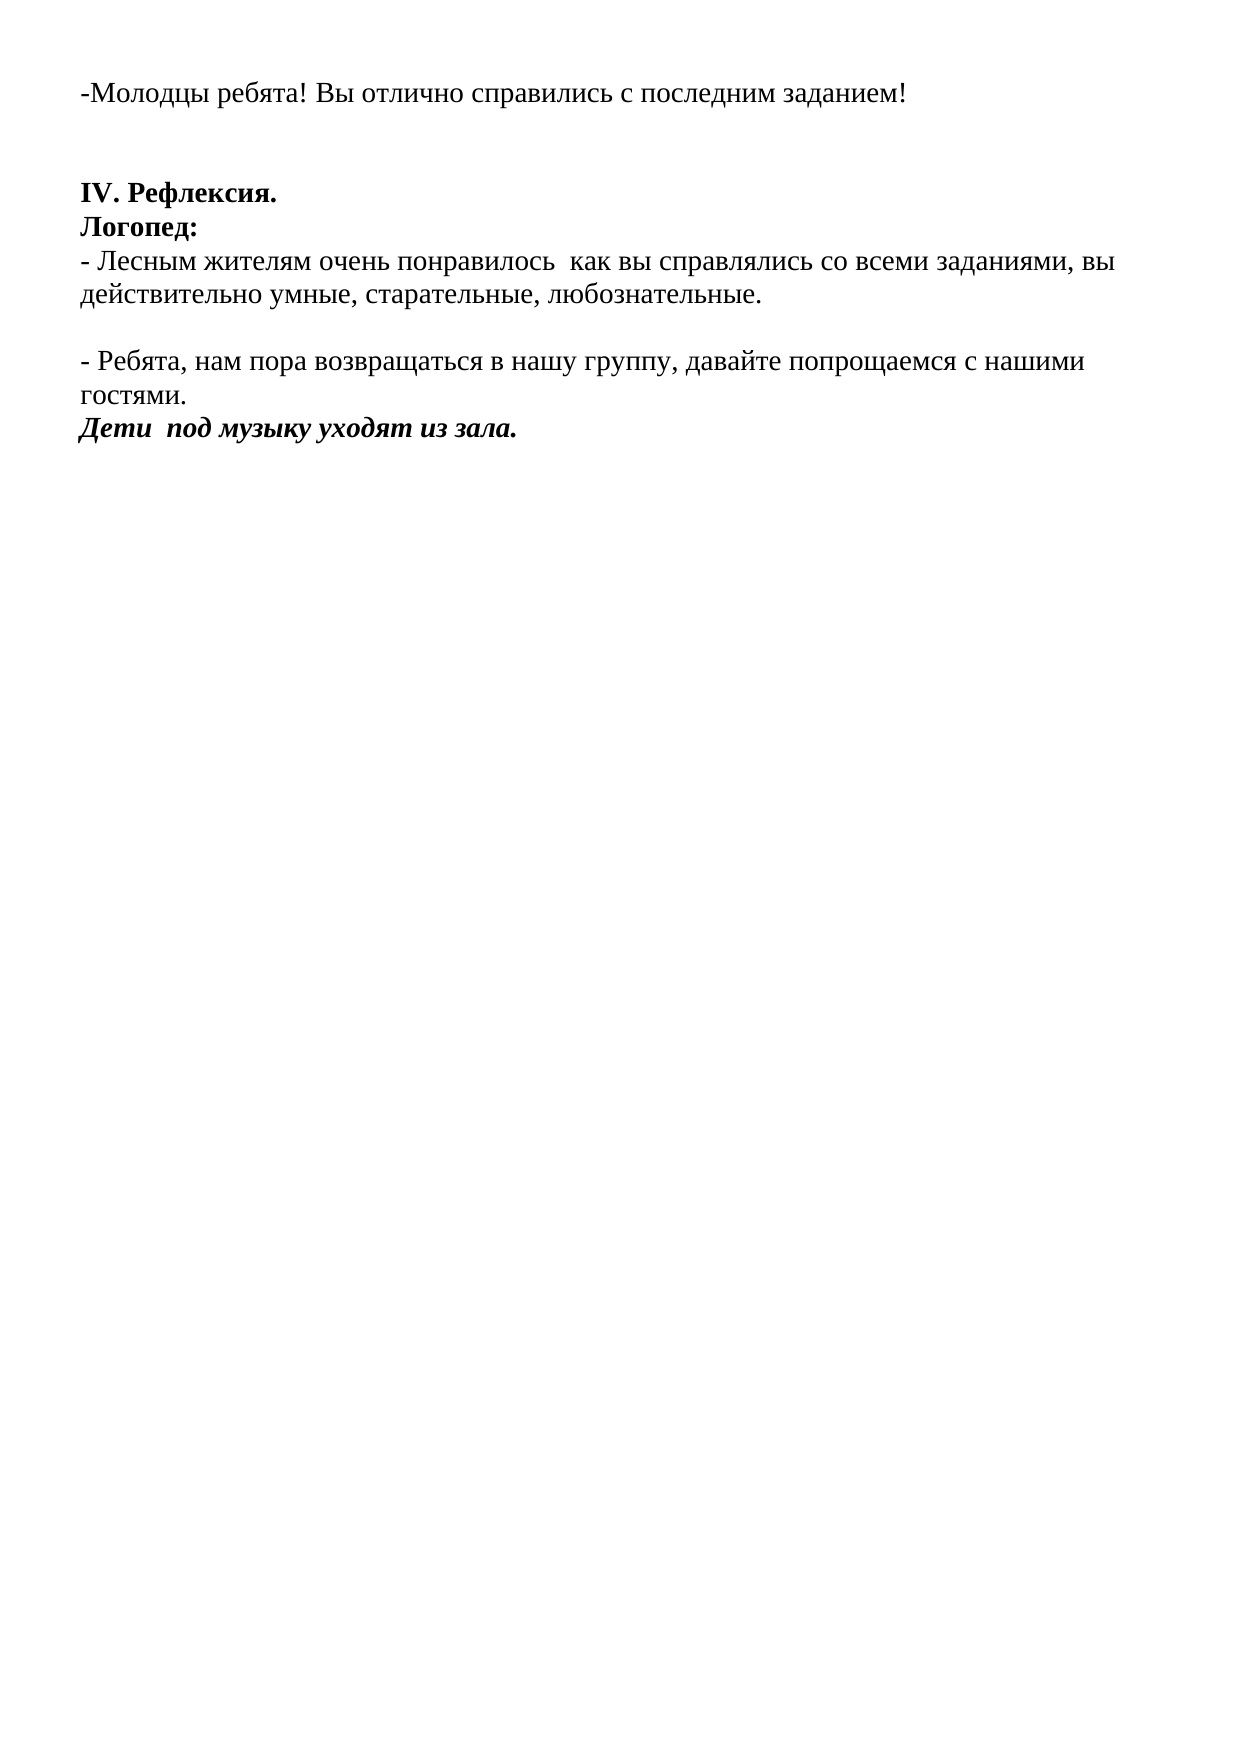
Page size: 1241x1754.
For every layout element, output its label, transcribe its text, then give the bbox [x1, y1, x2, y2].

list - Лесным жителям очень понравилось как вы справлялись со всеми заданиями, вы действительно умные, старательные, любознательные. [80, 243, 1157, 310]
text -Молодцы ребята! Вы отлично справились с последним заданием! [80, 75, 1157, 108]
list Дети под музыку уходят из зала. [80, 410, 1157, 444]
list - Ребята, нам пора возвращаться в нашу группу, давайте попрощаемся с нашими гостями. [80, 343, 1157, 410]
text IV. Рефлексия. [80, 176, 1157, 209]
text Логопед: [80, 209, 1157, 243]
